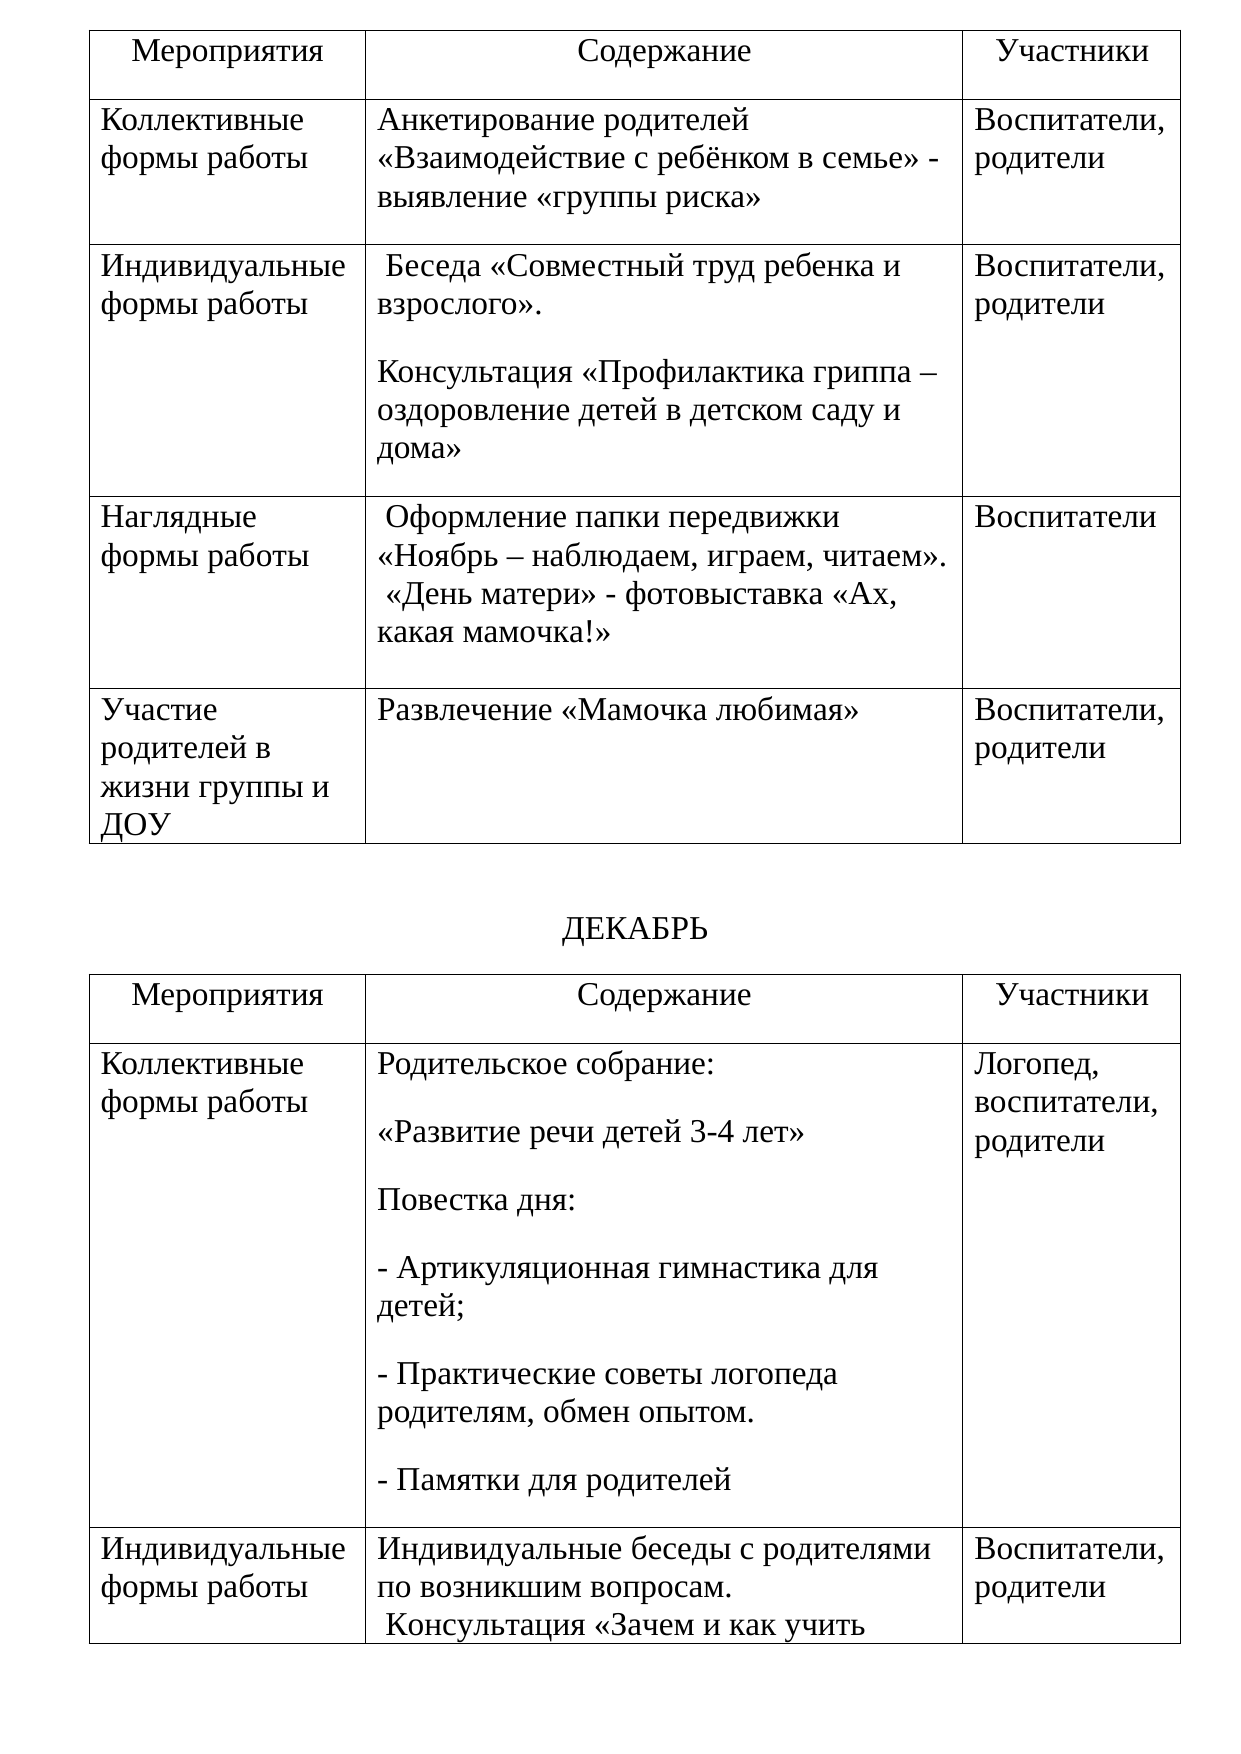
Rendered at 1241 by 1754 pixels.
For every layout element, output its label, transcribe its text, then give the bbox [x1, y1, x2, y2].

table_cell Беседа «Совместный труд ребенка и взрослого». Консультация «Профилактика гриппа – оздоровление детей в детском саду и дома» [366, 245, 962, 496]
table_cell Логопед, воспитатели, родители [963, 1044, 1180, 1527]
table_cell Воспитатели [963, 497, 1180, 688]
table_cell Воспитатели, родители [963, 245, 1180, 496]
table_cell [366, 1528, 962, 1643]
table_header Мероприятия [90, 31, 365, 98]
table_cell Развлечение «Мамочка любимая» [366, 689, 962, 843]
table_cell Анкетирование родителей «Взаимодействие с ребёнком в семье» - выявление «группы риска» [366, 100, 962, 244]
table_header Мероприятия [90, 975, 365, 1042]
table_header Содержание [366, 975, 962, 1042]
table_cell Воспитатели, родители [963, 689, 1180, 843]
table_cell Индивидуальные формы работы [90, 245, 365, 496]
table_cell Участие родителей в жизни группы и ДОУ [90, 689, 365, 843]
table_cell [90, 1528, 365, 1643]
table_cell Воспитатели, родители [963, 100, 1180, 244]
table_cell Наглядные формы работы [90, 497, 365, 688]
table_cell Оформление папки передвижки «Ноябрь – наблюдаем, играем, читаем». «День матери» - фотовыставка «Ах, какая мамочка!» [366, 497, 962, 688]
table_cell Коллективные формы работы [90, 1044, 365, 1527]
table_cell Родительское собрание: «Развитие речи детей 3-4 лет» Повестка дня: - Артикуляционная гимнастика для детей; - Практические советы логопеда родителям, обмен опытом. - Памятки для родителей [366, 1044, 962, 1527]
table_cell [963, 1528, 1180, 1643]
table_header Участники [963, 975, 1180, 1042]
table_header Участники [963, 31, 1180, 98]
text ДЕКАБРЬ [88, 909, 1181, 947]
table_header Содержание [366, 31, 962, 98]
table_cell Коллективные формы работы [90, 100, 365, 244]
